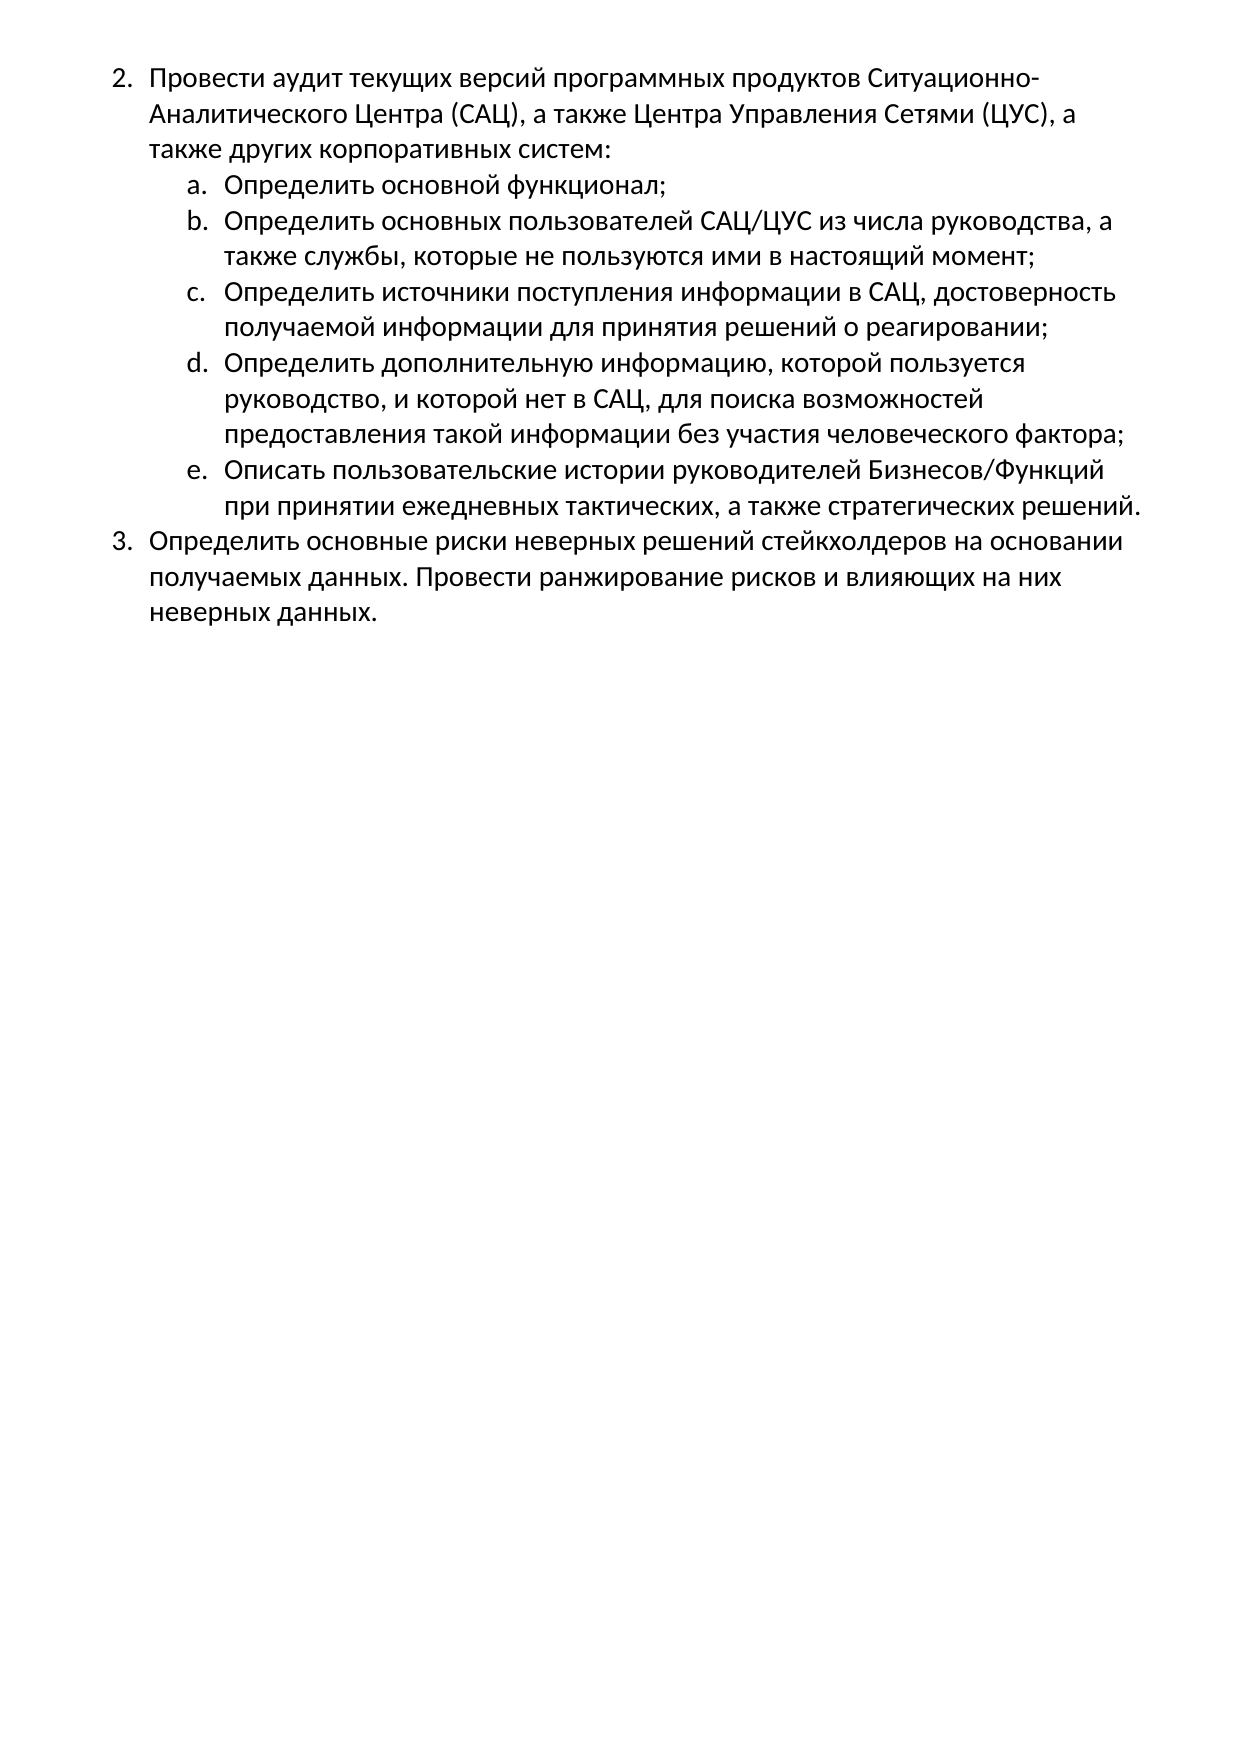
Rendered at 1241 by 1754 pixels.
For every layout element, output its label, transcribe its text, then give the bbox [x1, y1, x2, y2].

list Провести аудит текущих версий программных продуктов Ситуационно-Аналитического Центра (САЦ), а также Центра Управления Сетями (ЦУС), а также других корпоративных систем: [111, 59, 1152, 166]
list Определить основные риски неверных решений стейкхолдеров на основании получаемых данных. Провести ранжирование рисков и влияющих на них неверных данных. [111, 522, 1152, 629]
list Определить основной функционал; [186, 166, 1152, 202]
list Определить источники поступления информации в САЦ, достоверность получаемой информации для принятия решений о реагировании; [186, 273, 1152, 344]
list Определить дополнительную информацию, которой пользуется руководство, и которой нет в САЦ, для поиска возможностей предоставления такой информации без участия человеческого фактора; [186, 344, 1152, 451]
list Определить основных пользователей САЦ/ЦУС из числа руководства, а также службы, которые не пользуются ими в настоящий момент; [186, 202, 1152, 273]
list Описать пользовательские истории руководителей Бизнесов/Функций при принятии ежедневных тактических, а также стратегических решений. [186, 451, 1152, 522]
